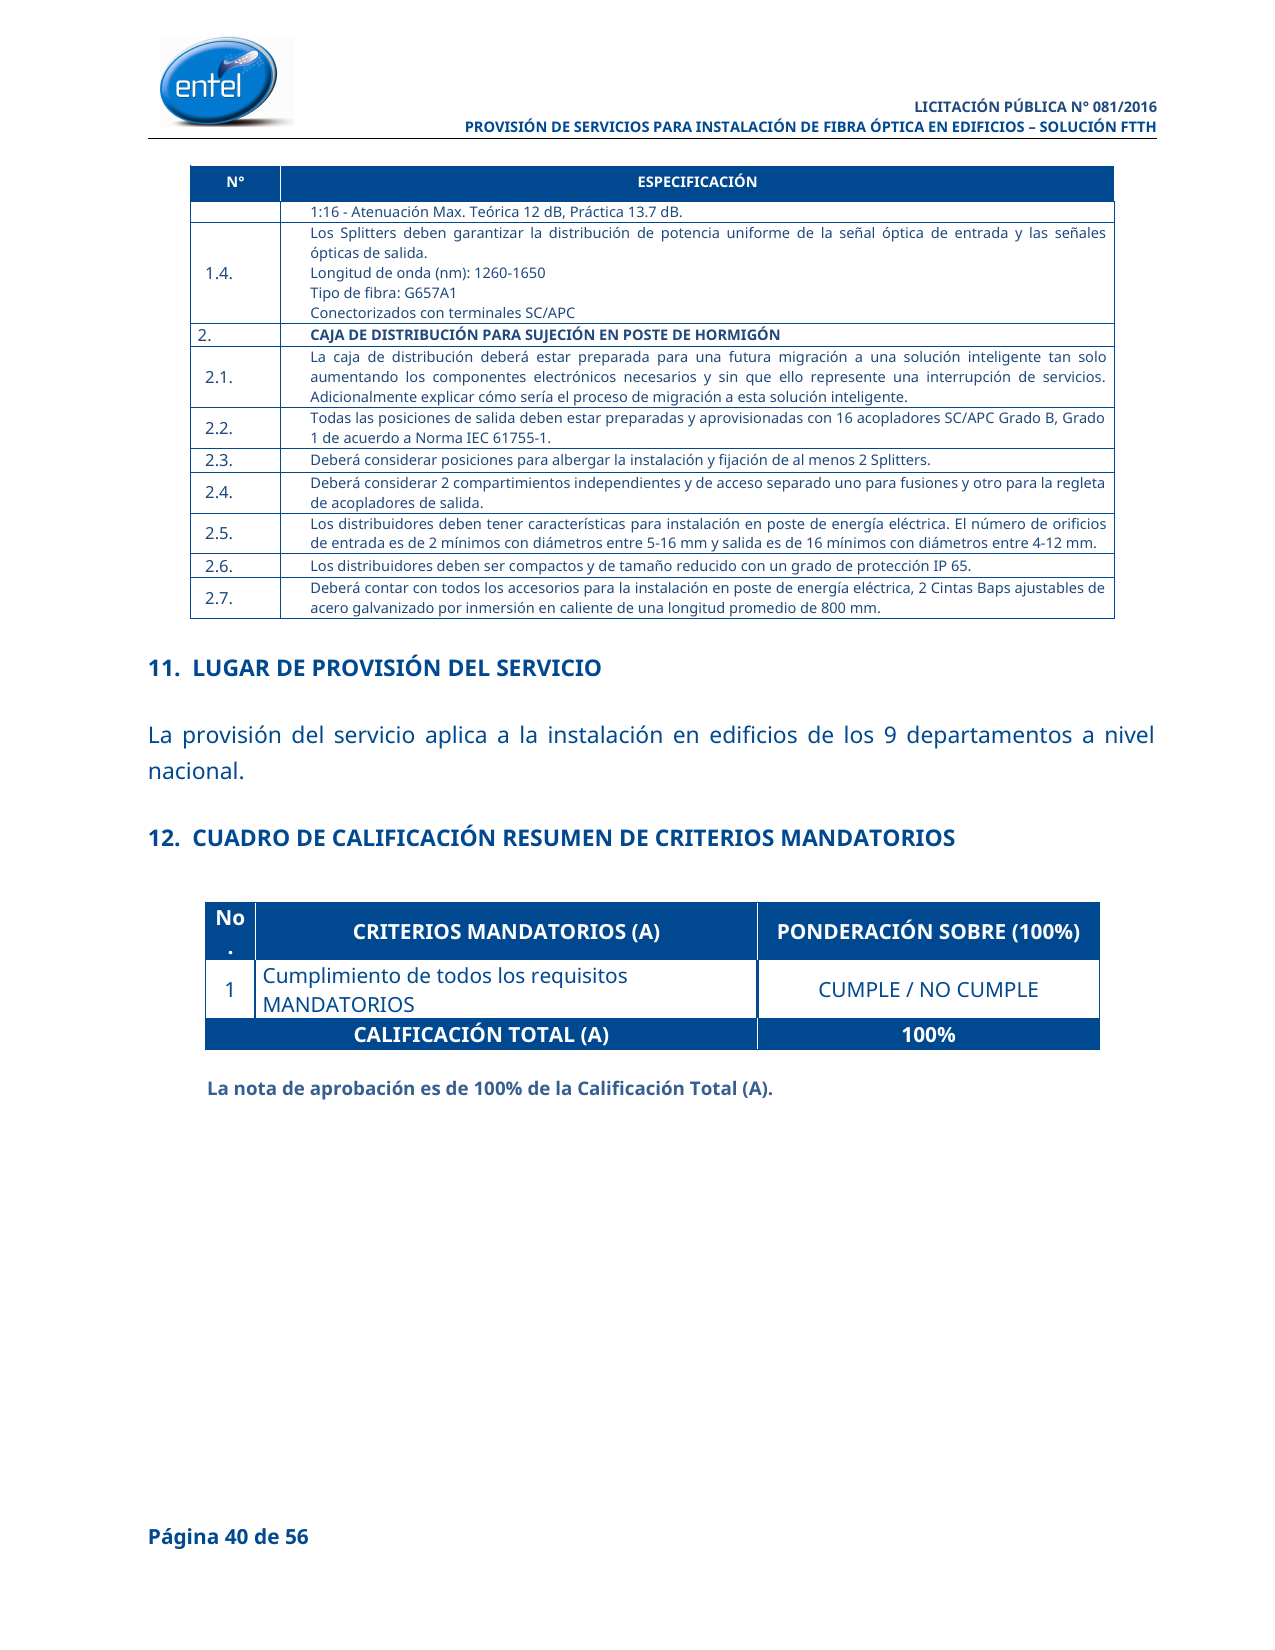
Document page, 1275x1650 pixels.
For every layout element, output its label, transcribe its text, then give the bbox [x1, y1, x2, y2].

table_cell CAJA DE DISTRIBUCIÓN PARA SUJECIÓN EN POSTE DE HORMIGÓN [281, 324, 1114, 346]
table_cell Los distribuidores deben tener características para instalación en poste de energía eléctrica. El número de orificios de entrada es de 2 mínimos con diámetros entre 5-16 mm y salida es de 16 mínimos con diámetros entre 4-12 mm. [281, 514, 1114, 553]
picture [159, 36, 295, 127]
list CUADRO DE CALIFICACIÓN RESUMEN DE CRITERIOS MANDATORIOS [148, 822, 1157, 853]
table_cell [191, 578, 280, 618]
table_cell [191, 449, 280, 472]
table_cell Los distribuidores deben ser compactos y de tamaño reducido con un grado de protección IP 65. [281, 554, 1114, 577]
table_cell CALIFICACIÓN TOTAL (A) [206, 1020, 757, 1049]
text La nota de aprobación es de 100% de la Calificación Total (A). [207, 1075, 1157, 1101]
table_cell [191, 223, 280, 322]
table_cell CUMPLE / NO CUMPLE [759, 961, 1099, 1018]
table_cell [191, 324, 280, 346]
list LUGAR DE PROVISIÓN DEL SERVICIO [148, 651, 1157, 683]
table_cell [191, 202, 280, 222]
table_cell [191, 554, 280, 577]
table_cell Cumplimiento de todos los requisitos MANDATORIOS [256, 961, 756, 1018]
table_header No. [206, 903, 255, 960]
table_cell Deberá considerar posiciones para albergar la instalación y fijación de al menos 2 Splitters. [281, 449, 1114, 472]
table_header ESPECIFICACIÓN [281, 166, 1114, 201]
table_cell [191, 473, 280, 512]
table_header N° [191, 166, 280, 201]
table_cell 1 [206, 961, 254, 1018]
table_cell [191, 347, 280, 407]
table_cell Todas las posiciones de salida deben estar preparadas y aprovisionadas con 16 acopladores SC/APC Grado B, Grado 1 de acuerdo a Norma IEC 61755-1. [281, 408, 1114, 448]
table_cell Deberá contar con todos los accesorios para la instalación en poste de energía eléctrica, 2 Cintas Baps ajustables de acero galvanizado por inmersión en caliente de una longitud promedio de 800 mm. [281, 578, 1114, 618]
table_cell Deberá considerar 2 compartimientos independientes y de acceso separado uno para fusiones y otro para la regleta de acopladores de salida. [281, 473, 1114, 512]
table_cell [191, 514, 280, 553]
table_cell La caja de distribución deberá estar preparada para una futura migración a una solución inteligente tan solo aumentando los componentes electrónicos necesarios y sin que ello represente una interrupción de servicios. Adicionalmente explicar cómo sería el proceso de migración a esta solución inteligente. [281, 347, 1114, 407]
table_cell Los Splitters deben garantizar la distribución de potencia uniforme de la señal óptica de entrada y las señales ópticas de salida. Longitud de onda (nm): 1260-1650 Tipo de fibra: G657A1 Conectorizados con terminales SC/APC [281, 223, 1114, 322]
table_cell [281, 202, 1114, 222]
table_cell 100% [758, 1020, 1099, 1049]
table_cell [191, 408, 280, 448]
table_header CRITERIOS MANDATORIOS (A) [256, 903, 757, 960]
text La provisión del servicio aplica a la instalación en edificios de los 9 departamentos a nivel nacional. [148, 719, 1157, 786]
table_header PONDERACIÓN SOBRE (100%) [758, 903, 1099, 960]
